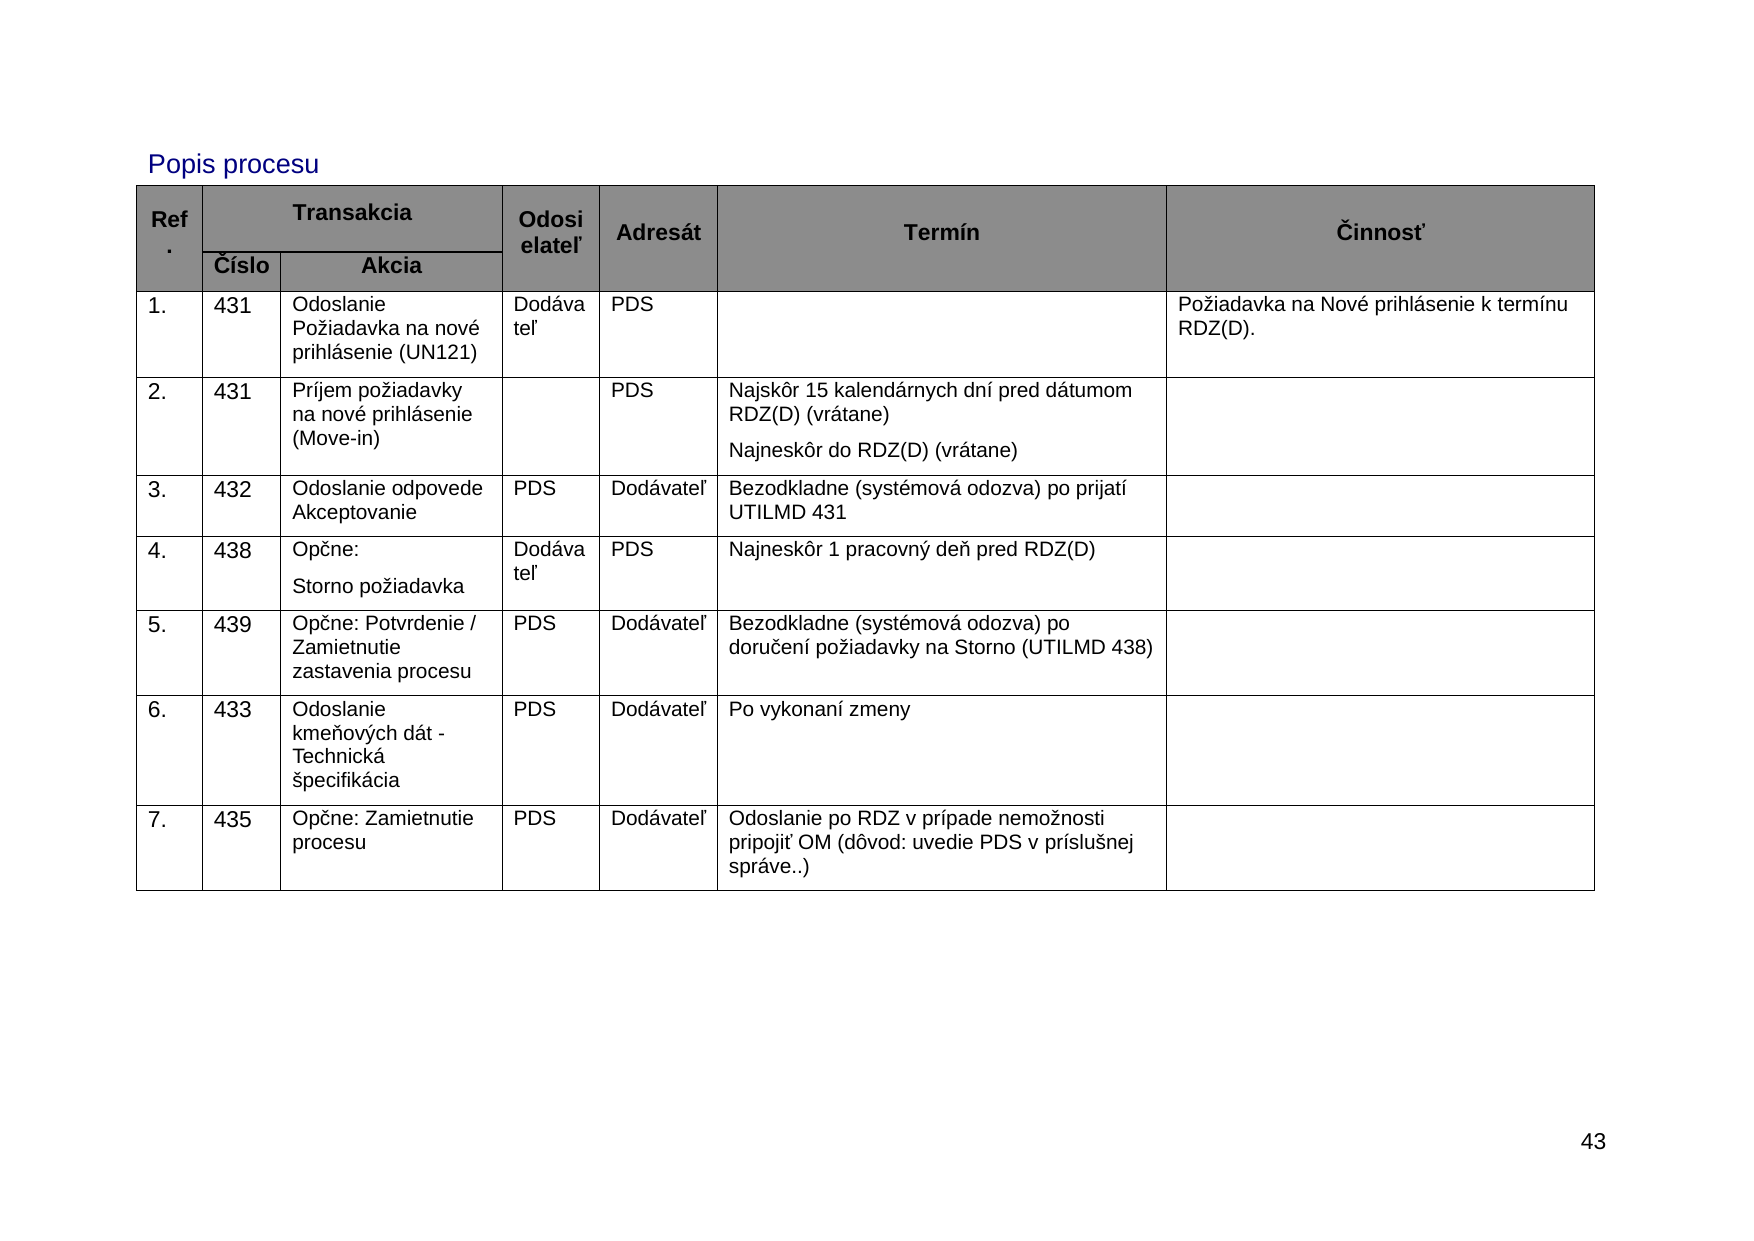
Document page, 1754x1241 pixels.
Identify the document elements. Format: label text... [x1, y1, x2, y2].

table_cell Odoslanie Požiadavka na nové prihlásenie (UN121) [281, 292, 502, 377]
table_cell 438 [203, 537, 280, 610]
table_cell 431 [203, 292, 280, 377]
table_cell [1167, 476, 1594, 536]
table_cell [1167, 378, 1594, 474]
table_cell [1167, 611, 1594, 695]
table_header Termín [718, 186, 1166, 291]
table_cell Odoslanie po RDZ v prípade nemožnosti pripojiť OM (dôvod: uvedie PDS v príslušnej správe..) [718, 806, 1166, 890]
table_cell Odoslanie odpovede Akceptovanie [281, 476, 502, 536]
table_cell PDS [600, 378, 717, 474]
table_cell Požiadavka na Nové prihlásenie k termínu RDZ(D). [1167, 292, 1594, 377]
table_cell Dodávateľ [600, 696, 717, 805]
table_cell Príjem požiadavky na nové prihlásenie (Move-in) [281, 378, 502, 474]
table_header Činnosť [1167, 186, 1594, 291]
table_cell Bezodkladne (systémová odozva) po doručení požiadavky na Storno (UTILMD 438) [718, 611, 1166, 695]
table_cell PDS [503, 806, 599, 890]
table_cell [1167, 537, 1594, 610]
table_cell 431 [203, 378, 280, 474]
table_cell [503, 378, 599, 474]
table_cell 432 [203, 476, 280, 536]
table_cell 4. [137, 537, 202, 610]
table_cell PDS [600, 537, 717, 610]
table_cell Najskôr 15 kalendárnych dní pred dátumom RDZ(D) (vrátane) Najneskôr do RDZ(D) (vrátane) [718, 378, 1166, 474]
table_cell 7. [137, 806, 202, 890]
table_cell Opčne: Storno požiadavka [281, 537, 502, 610]
table_cell [718, 292, 1166, 377]
table_cell 5. [137, 611, 202, 695]
table_cell Bezodkladne (systémová odozva) po prijatí UTILMD 431 [718, 476, 1166, 536]
table_cell 439 [203, 611, 280, 695]
table_cell 1. [137, 292, 202, 377]
table_header Odosielateľ [503, 186, 599, 291]
table_header Adresát [600, 186, 717, 291]
table_cell Dodávateľ [600, 806, 717, 890]
table_cell Po vykonaní zmeny [718, 696, 1166, 805]
table_cell Dodávateľ [503, 292, 599, 377]
table_header Transakcia [203, 186, 502, 251]
table_cell PDS [600, 292, 717, 377]
table_cell 3. [137, 476, 202, 536]
table_cell [1167, 806, 1594, 890]
table_cell 2. [137, 378, 202, 474]
subtitle Popis procesu [148, 148, 1606, 179]
table_cell [1167, 696, 1594, 805]
table_cell Dodávateľ [600, 611, 717, 695]
table_cell PDS [503, 611, 599, 695]
table_cell 6. [137, 696, 202, 805]
table_header Ref. [137, 186, 202, 291]
table_cell 433 [203, 696, 280, 805]
table_cell Akcia [281, 253, 502, 291]
table_cell Najneskôr 1 pracovný deň pred RDZ(D) [718, 537, 1166, 610]
table_cell PDS [503, 476, 599, 536]
table_cell Odoslanie kmeňových dát - Technická špecifikácia [281, 696, 502, 805]
table_cell 435 [203, 806, 280, 890]
table_cell Dodávateľ [503, 537, 599, 610]
table_cell PDS [503, 696, 599, 805]
table_cell Číslo [203, 253, 280, 291]
table_cell Opčne: Potvrdenie / Zamietnutie zastavenia procesu [281, 611, 502, 695]
table_cell Dodávateľ [600, 476, 717, 536]
table_cell Opčne: Zamietnutie procesu [281, 806, 502, 890]
